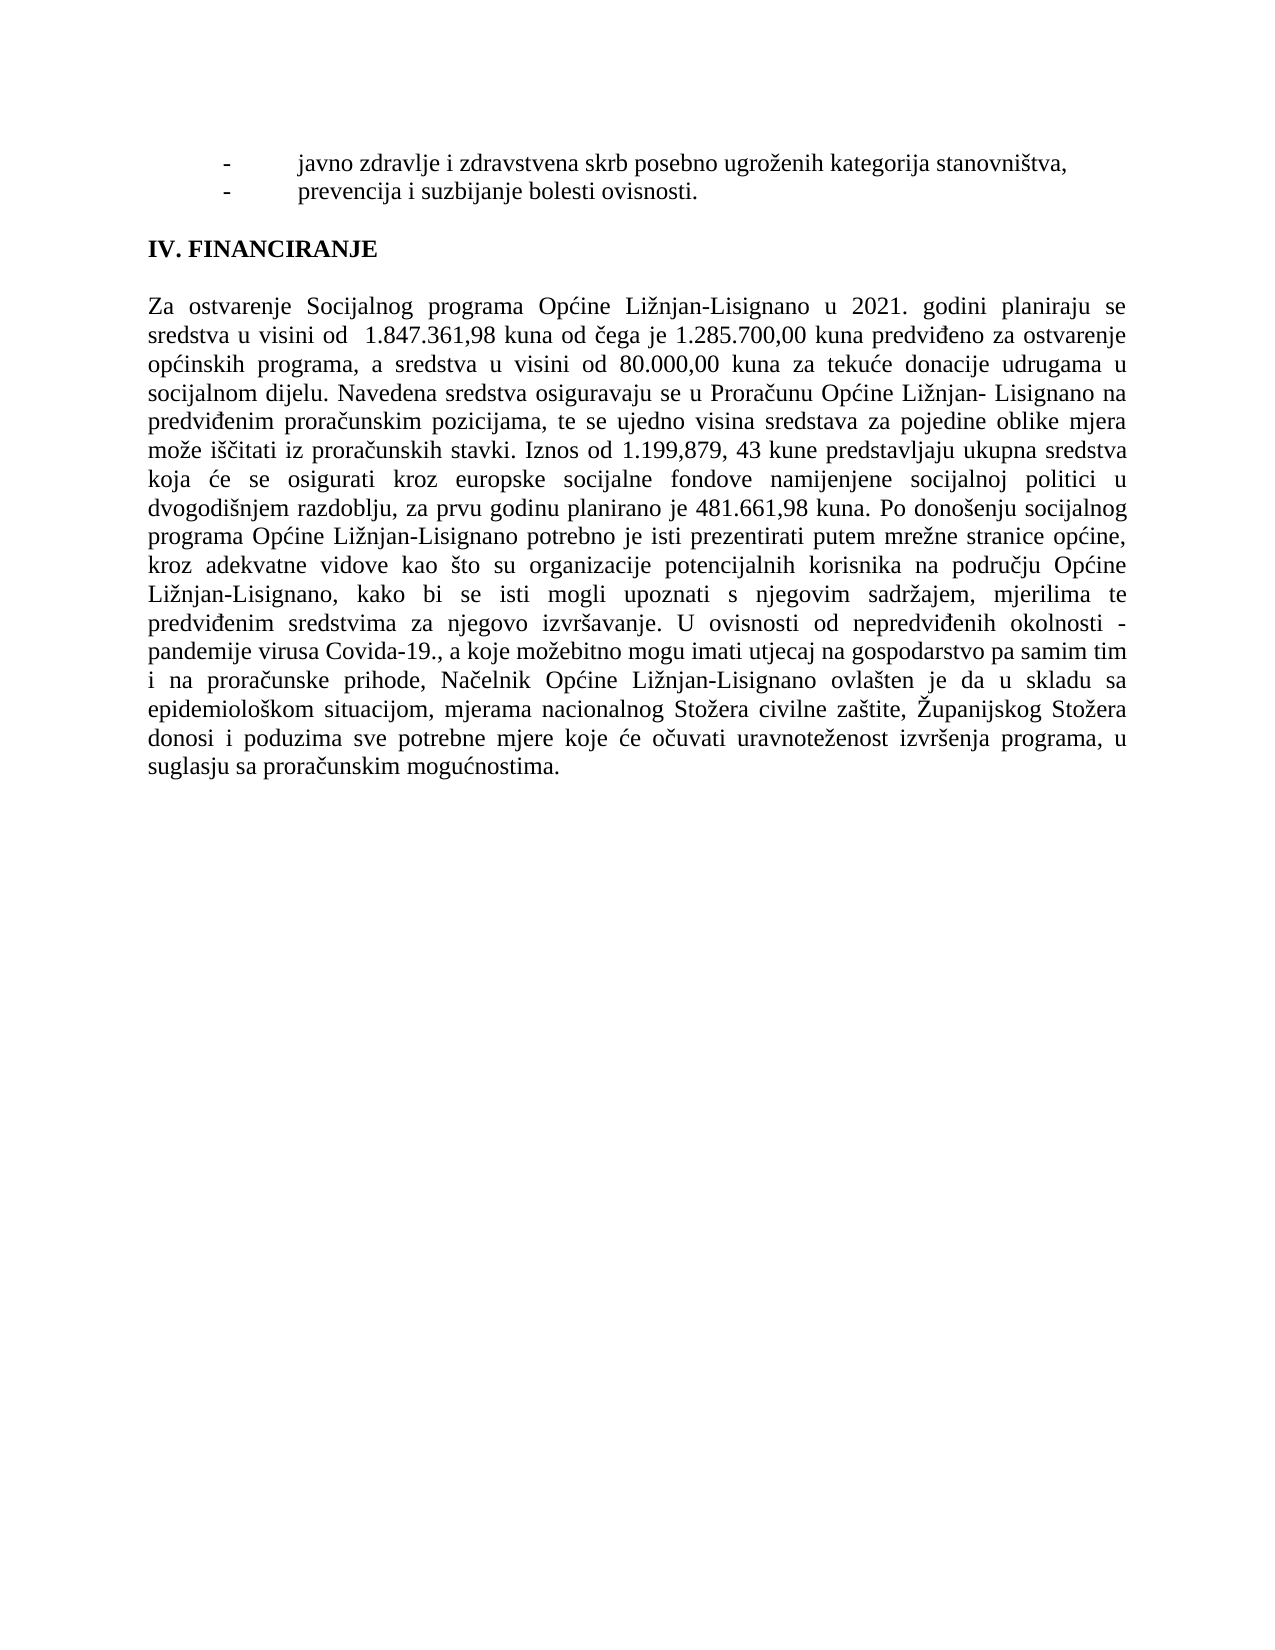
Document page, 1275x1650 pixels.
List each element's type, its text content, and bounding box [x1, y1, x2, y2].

list prevencija i suzbijanje bolesti ovisnosti. [223, 176, 1127, 205]
text IV. FINANCIRANJE [148, 234, 1127, 263]
list javno zdravlje i zdravstvena skrb posebno ugroženih kategorija stanovništva, [223, 148, 1127, 176]
text Za ostvarenje Socijalnog programa Općine Ližnjan-Lisignano u 2021. godini planiraju se sredstva u visini od 1.847.361,98 kuna od čega je 1.285.700,00 kuna predviđeno za ostvarenje općinskih programa, a sredstva u visini od 80.000,00 kuna za tekuće donacije udrugama u socijalnom dijelu. Navedena sredstva osiguravaju se u Proračunu Općine Ližnjan- Lisignano na predviđenim proračunskim pozicijama, te se ujedno visina sredstava za pojedine oblike mjera može iščitati iz proračunskih stavki. Iznos od 1.199,879, 43 kune predstavljaju ukupna sredstva koja će se osigurati kroz europske socijalne fondove namijenjene socijalnoj politici u dvogodišnjem razdoblju, za prvu godinu planirano je 481.661,98 kuna. Po donošenju socijalnog programa Općine Ližnjan-Lisignano potrebno je isti prezentirati putem mrežne stranice općine, kroz adekvatne vidove kao što su organizacije potencijalnih korisnika na području Općine Ližnjan-Lisignano, kako bi se isti mogli upoznati s njegovim sadržajem, mjerilima te predviđenim sredstvima za njegovo izvršavanje. U ovisnosti od nepredviđenih okolnosti - pandemije virusa Covida-19., a koje možebitno mogu imati utjecaj na gospodarstvo pa samim tim i na proračunske prihode, Načelnik Općine Ližnjan-Lisignano ovlašten je da u skladu sa epidemiološkom situacijom, mjerama nacionalnog Stožera civilne zaštite, Županijskog Stožera donosi i poduzima sve potrebne mjere koje će očuvati uravnoteženost izvršenja programa, u suglasju sa proračunskim mogućnostima. [148, 291, 1127, 780]
